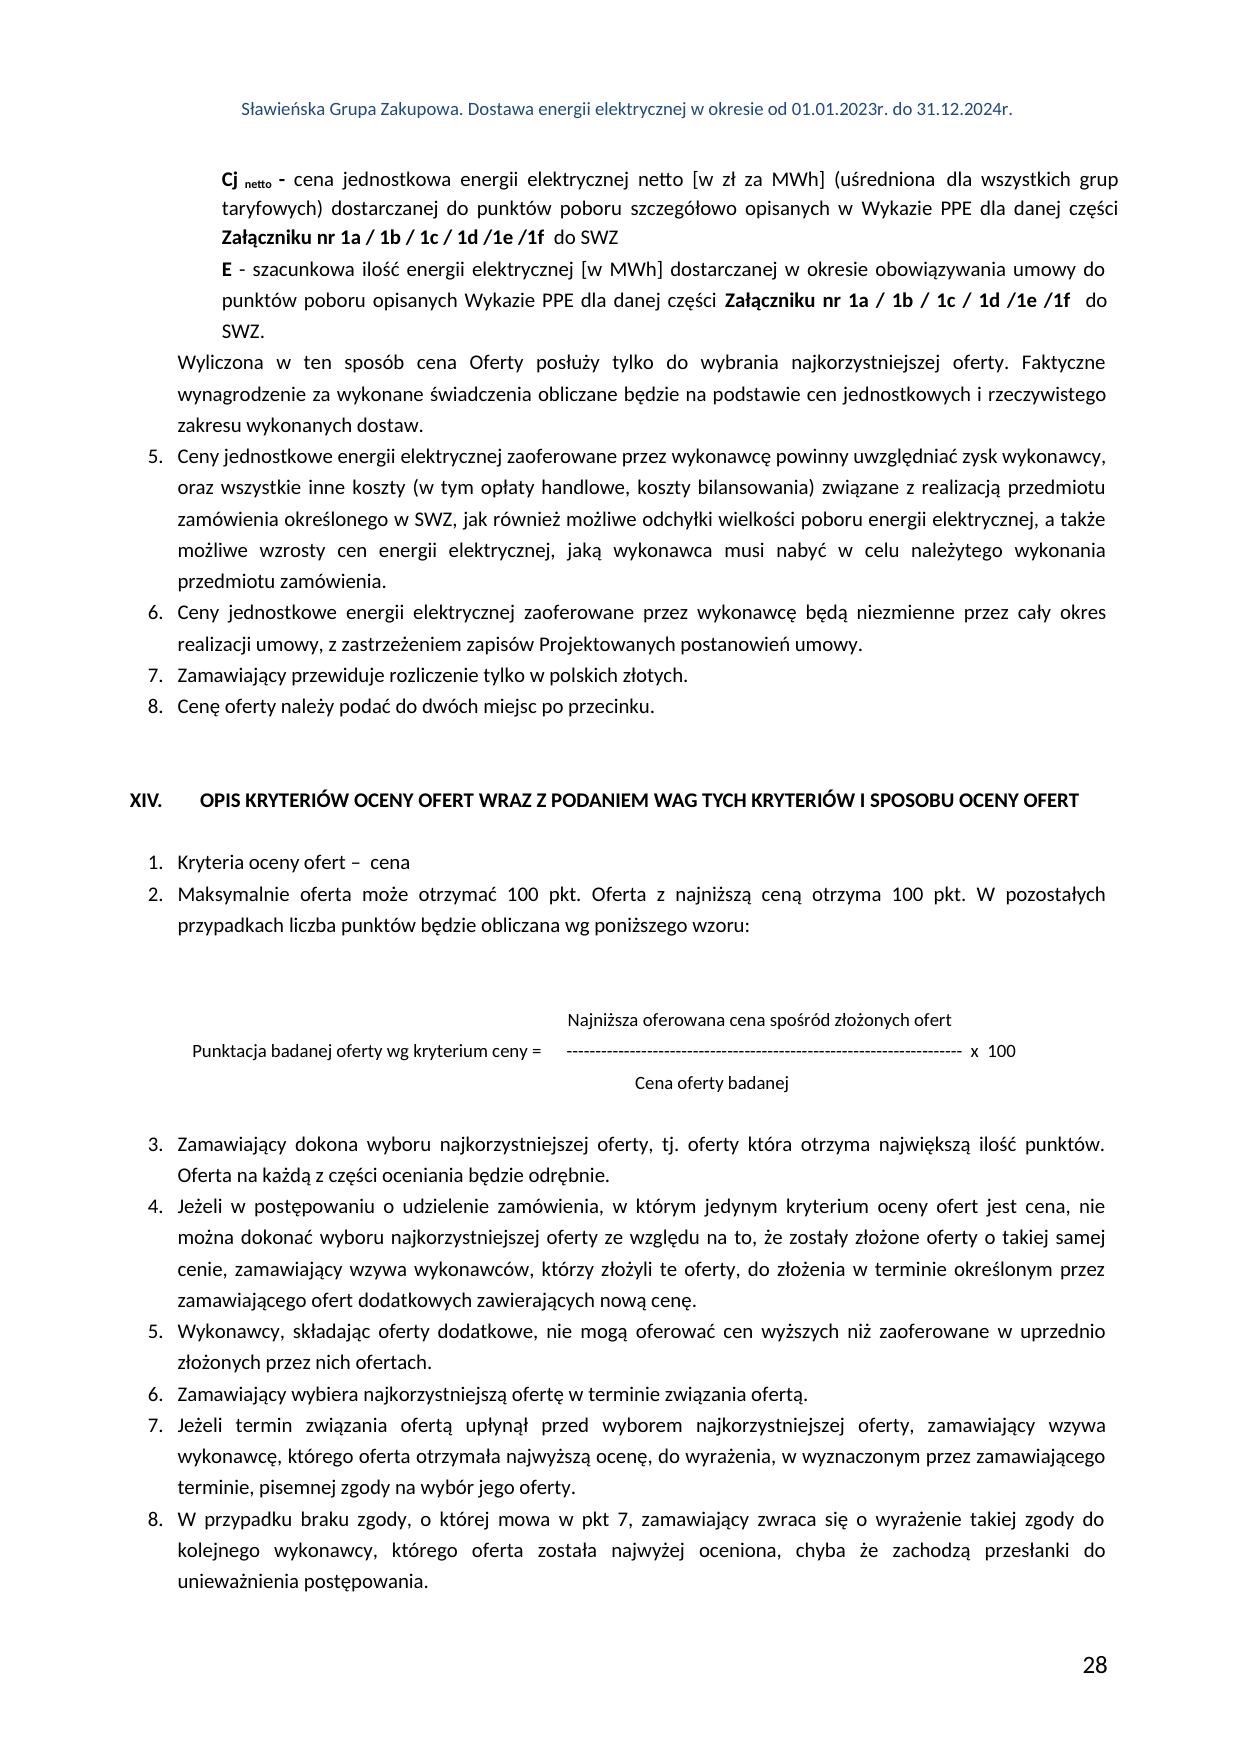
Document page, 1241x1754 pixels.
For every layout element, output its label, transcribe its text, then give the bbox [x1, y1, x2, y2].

list Jeżeli termin związania ofertą upłynął przed wyborem najkorzystniejszej oferty, zamawiający wzywa wykonawcę, którego oferta otrzymała najwyższą ocenę, do wyrażenia, w wyznaczonym przez zamawiającego terminie, pisemnej zgody na wybór jego oferty. [148, 1406, 1107, 1500]
list Ceny jednostkowe energii elektrycznej zaoferowane przez wykonawcę powinny uwzględniać zysk wykonawcy, oraz wszystkie inne koszty (w tym opłaty handlowe, koszty bilansowania) związane z realizacją przedmiotu zamówienia określonego w SWZ, jak również możliwe odchyłki wielkości poboru energii elektrycznej, a także możliwe wzrosty cen energii elektrycznej, jaką wykonawca musi nabyć w celu należytego wykonania przedmiotu zamówienia. [148, 437, 1107, 594]
subtitle OPIS KRYTERIÓW OCENY OFERT WRAZ Z PODANIEM WAG TYCH KRYTERIÓW I SPOSOBU OCENY OFERT [162, 781, 1107, 812]
text 3. Zamawiający dokona wyboru najkorzystniejszej oferty, tj. oferty która otrzyma największą ilość punktów. Oferta na każdą z części oceniania będzie odrębnie. [148, 1125, 1107, 1187]
text Cena oferty badanej [192, 1062, 1107, 1094]
text E - szacunkowa ilość energii elektrycznej [w MWh] dostarczanej w okresie obowiązywania umowy do punktów poboru opisanych Wykazie PPE dla danej części Załączniku nr 1a / 1b / 1c / 1d /1e /1f do SWZ. [222, 250, 1107, 344]
list Ceny jednostkowe energii elektrycznej zaoferowane przez wykonawcę będą niezmienne przez cały okres realizacji umowy, z zastrzeżeniem zapisów Projektowanych postanowień umowy. [148, 594, 1107, 656]
list Zamawiający przewiduje rozliczenie tylko w polskich złotych. [148, 656, 1107, 687]
list Cenę oferty należy podać do dwóch miejsc po przecinku. [148, 687, 1107, 719]
text 4. Jeżeli w postępowaniu o udzielenie zamówienia, w którym jedynym kryterium oceny ofert jest cena, nie można dokonać wyboru najkorzystniejszej oferty ze względu na to, że zostały złożone oferty o takiej samej cenie, zamawiający wzywa wykonawców, którzy złożyli te oferty, do złożenia w terminie określonym przez zamawiającego ofert dodatkowych zawierających nową cenę. [148, 1187, 1107, 1312]
text Wyliczona w ten sposób cena Oferty posłuży tylko do wybrania najkorzystniejszej oferty. Faktyczne wynagrodzenie za wykonane świadczenia obliczane będzie na podstawie cen jednostkowych i rzeczywistego zakresu wykonanych dostaw. [177, 344, 1107, 437]
list W przypadku braku zgody, o której mowa w pkt 7, zamawiający zwraca się o wyrażenie takiej zgody do kolejnego wykonawcy, którego oferta została najwyżej oceniona, chyba że zachodzą przesłanki do unieważnienia postępowania. [148, 1500, 1107, 1594]
text Najniższa oferowana cena spośród złożonych ofert [192, 1000, 1107, 1031]
list Zamawiający wybiera najkorzystniejszą ofertę w terminie związania ofertą. [148, 1375, 1107, 1406]
text 1. Kryteria oceny ofert – cena [148, 844, 1107, 875]
text 2. Maksymalnie oferta może otrzymać 100 pkt. Oferta z najniższą ceną otrzyma 100 pkt. W pozostałych przypadkach liczba punktów będzie obliczana wg poniższego wzoru: [148, 875, 1107, 937]
list Wykonawcy, składając oferty dodatkowe, nie mogą oferować cen wyższych niż zaoferowane w uprzednio złożonych przez nich ofertach. [148, 1312, 1107, 1375]
text Cj netto - cena jednostkowa energii elektrycznej netto [w zł za MWh] (uśredniona dla wszystkich grup taryfowych) dostarczanej do punktów poboru szczegółowo opisanych w Wykazie PPE dla danej części Załączniku nr 1a / 1b / 1c / 1d /1e /1f do SWZ [222, 162, 1119, 250]
text Punktacja badanej oferty wg kryterium ceny = --------------------------------------------------------------------- x 100 [192, 1031, 1107, 1062]
